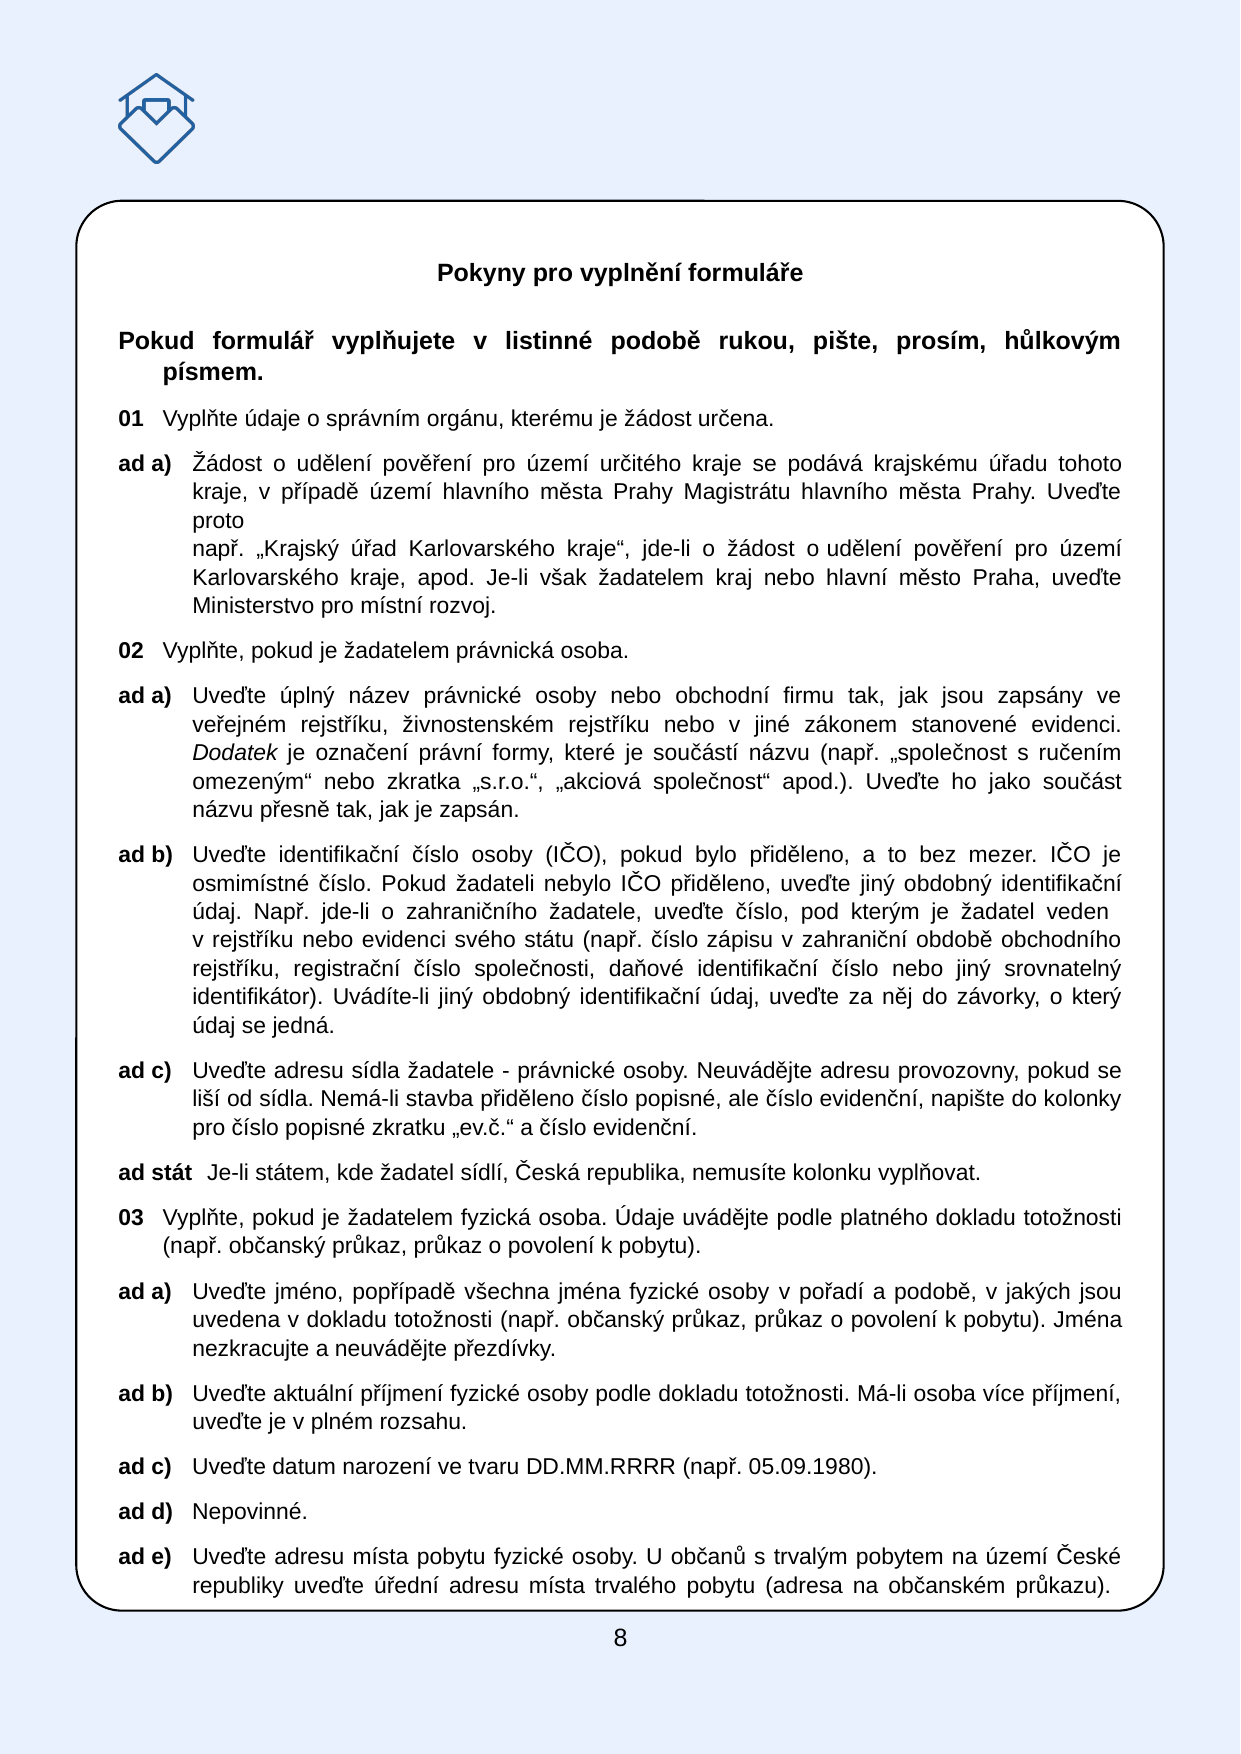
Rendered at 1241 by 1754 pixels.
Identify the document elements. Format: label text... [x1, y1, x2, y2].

text ad b) Uveďte identifikační číslo osoby (IČO), pokud bylo přiděleno, a to bez mezer. IČO je osmimístné číslo. Pokud žadateli nebylo IČO přiděleno, uveďte jiný obdobný identifikační údaj. Např. jde-li o zahraničního žadatele, uveďte číslo, pod kterým je žadatel veden v rejstříku nebo evidenci svého státu (např. číslo zápisu v zahraniční obdobě obchodního rejstříku, registrační číslo společnosti, daňové identifikační číslo nebo jiný srovnatelný identifikátor). Uvádíte-li jiný obdobný identifikační údaj, uveďte za něj do závorky, o který údaj se jedná. [118, 841, 1122, 1038]
text ad b) Uveďte aktuální příjmení fyzické osoby podle dokladu totožnosti. Má-li osoba více příjmení, uveďte je v plném rozsahu. [118, 1379, 1122, 1434]
text ad a) Uveďte jméno, popřípadě všechna jména fyzické osoby v pořadí a podobě, v jakých jsou uvedena v dokladu totožnosti (např. občanský průkaz, průkaz o povolení k pobytu). Jména nezkracujte a neuvádějte přezdívky. [118, 1278, 1122, 1361]
text 02 Vyplňte, pokud je žadatelem právnická osoba. [118, 637, 1122, 663]
text ad c) Uveďte datum narození ve tvaru DD.MM.RRRR (např. 05.09.1980). [118, 1453, 1122, 1479]
picture [118, 73, 195, 164]
text 03 Vyplňte, pokud je žadatelem fyzická osoba. Údaje uvádějte podle platného dokladu totožnosti (např. občanský průkaz, průkaz o povolení k pobytu). [118, 1204, 1122, 1259]
text ad d) Nepovinné. [118, 1498, 1122, 1524]
text ad c) Uveďte adresu sídla žadatele - právnické osoby. Neuvádějte adresu provozovny, pokud se liší od sídla. Nemá-li stavba přiděleno číslo popisné, ale číslo evidenční, napište do kolonky pro číslo popisné zkratku „ev.č.“ a číslo evidenční. [118, 1057, 1122, 1140]
text Pokyny pro vyplnění formuláře [118, 257, 1122, 286]
text 01 Vyplňte údaje o správním orgánu, kterému je žádost určena. [118, 405, 1122, 431]
text ad a) Uveďte úplný název právnické osoby nebo obchodní firmu tak, jak jsou zapsány ve veřejném rejstříku, živnostenském rejstříku nebo v jiné zákonem stanovené evidenci. Dodatek je označení právní formy, které je součástí názvu (např. „společnost s ručením omezeným“ nebo zkratka „s.r.o.“, „akciová společnost“ apod.). Uveďte ho jako součást názvu přesně tak, jak je zapsán. [118, 682, 1122, 822]
text ad stát Je-li státem, kde žadatel sídlí, Česká republika, nemusíte kolonku vyplňovat. [118, 1159, 1122, 1185]
text Pokud formulář vyplňujete v listinné podobě rukou, pište, prosím, hůlkovým písmem. [118, 326, 1122, 386]
text ad a) Žádost o udělení pověření pro území určitého kraje se podává krajskému úřadu tohoto kraje, v případě území hlavního města Prahy Magistrátu hlavního města Prahy. Uveďte proto např. „Krajský úřad Karlovarského kraje“, jde-li o žádost o udělení pověření pro území Karlovarského kraje, apod. Je-li však žadatelem kraj nebo hlavní město Praha, uveďte Ministerstvo pro místní rozvoj. [118, 450, 1122, 618]
